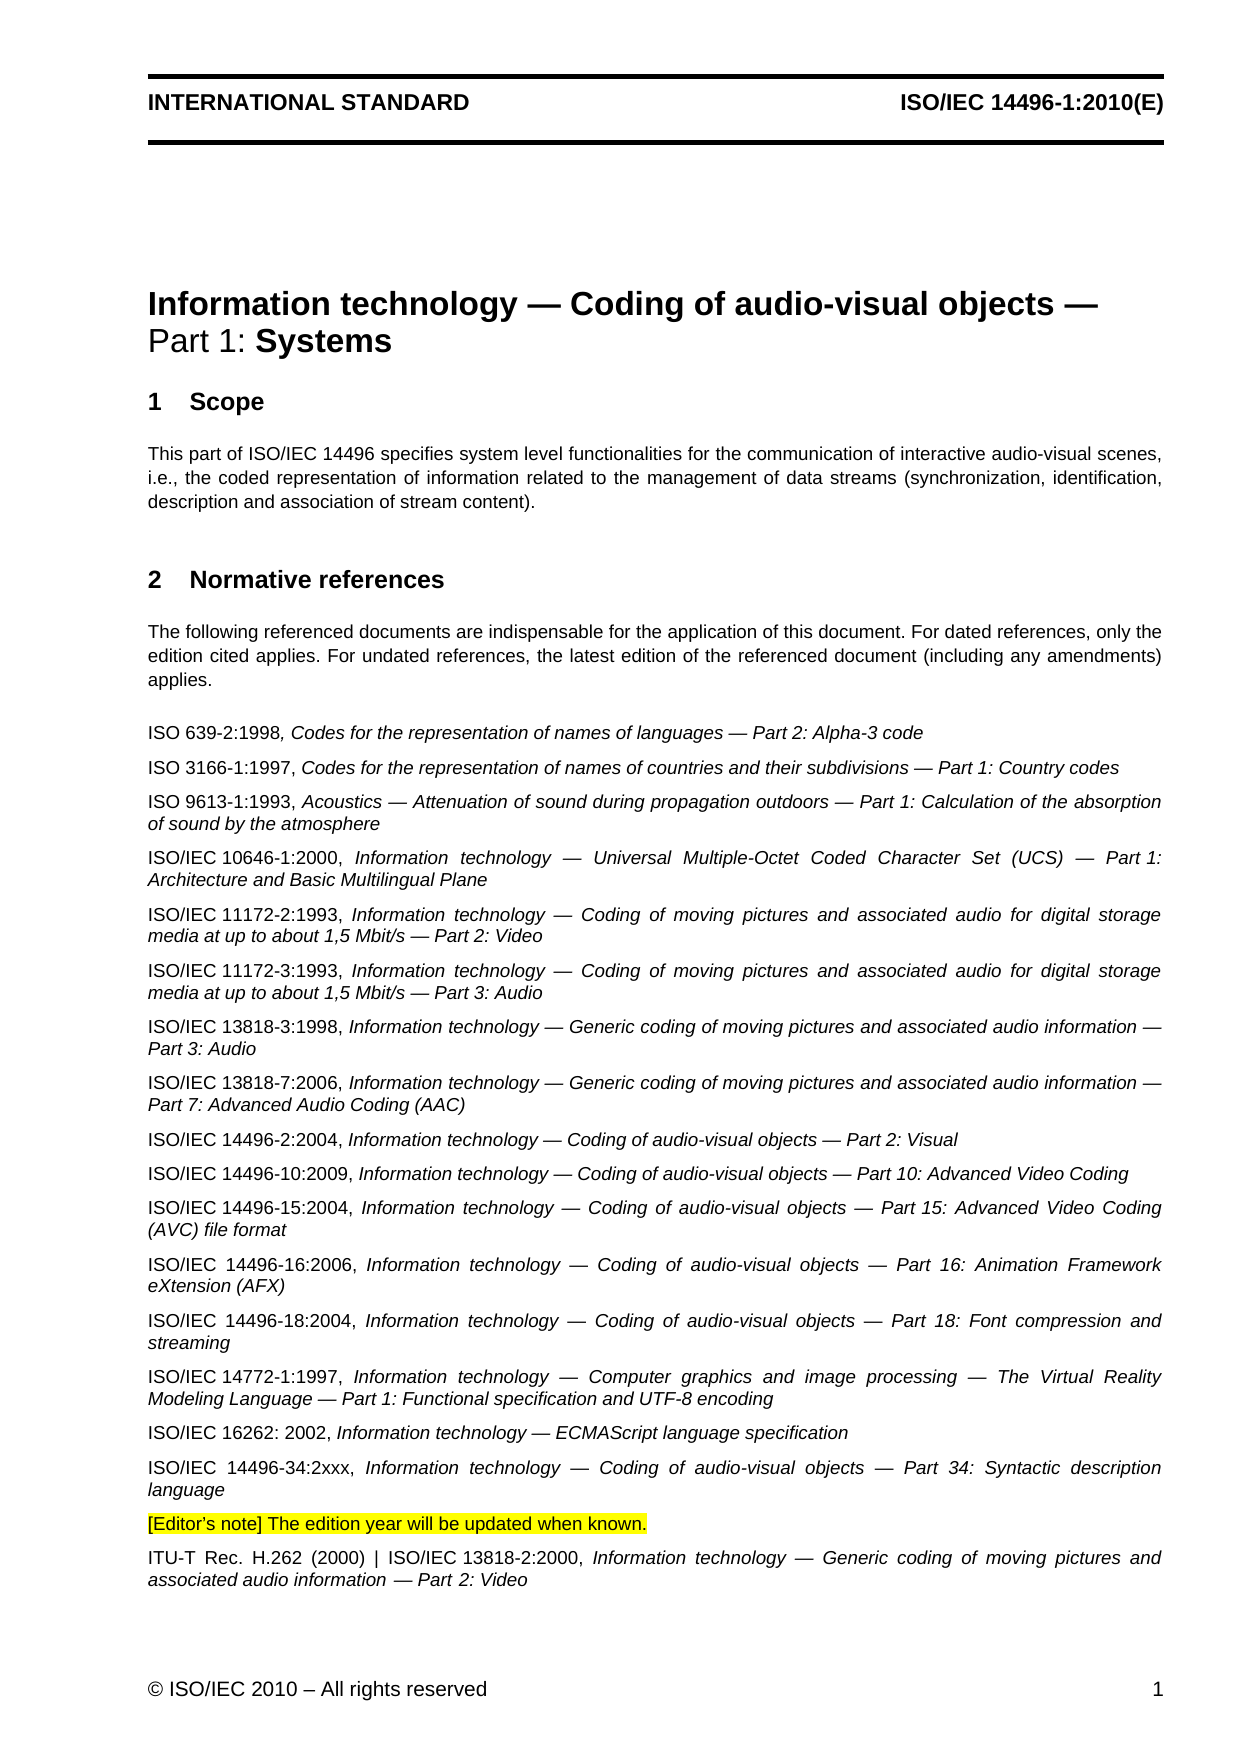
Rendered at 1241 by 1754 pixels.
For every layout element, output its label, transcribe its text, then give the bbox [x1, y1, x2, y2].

text ITU-T Rec. H.262 (2000) | ISO/IEC 13818-2:2000, Information technology — Generic coding of moving pictures and associated audio information — Part 2: Video [148, 1547, 1163, 1591]
text ISO/IEC 14496-15:2004, Information technology — Coding of audio-visual objects — Part 15: Advanced Video Coding (AVC) file format [148, 1197, 1163, 1241]
text The following referenced documents are indispensable for the application of this document. For dated references, only the edition cited applies. For undated references, the latest edition of the referenced document (including any amendments) applies. [148, 619, 1163, 691]
subtitle Normative references [148, 566, 1163, 594]
text This part of ISO/IEC 14496 specifies system level functionalities for the communication of interactive audio-visual scenes, i.e., the coded representation of information related to the management of data streams (synchronization, identification, description and association of stream content). [148, 441, 1163, 512]
text ISO 9613-1:1993, Acoustics — Attenuation of sound during propagation outdoors — Part 1: Calculation of the absorption of sound by the atmosphere [148, 791, 1163, 834]
text ISO/IEC 16262: 2002, Information technology — ECMAScript language specification [148, 1422, 1163, 1444]
text ISO/IEC 14496-2:2004, Information technology — Coding of audio-visual objects — Part 2: Visual [148, 1128, 1163, 1150]
text ISO 3166-1:1997, Codes for the representation of names of countries and their subdivisions — Part 1: Country codes [148, 756, 1163, 778]
text ISO/IEC 11172-2:1993, Information technology — Coding of moving pictures and associated audio for digital storage media at up to about 1,5 Mbit/s — Part 2: Video [148, 903, 1163, 947]
text ISO/IEC 13818-7:2006, Information technology — Generic coding of moving pictures and associated audio information — Part 7: Advanced Audio Coding (AAC) [148, 1072, 1163, 1116]
text ISO/IEC 13818-3:1998, Information technology — Generic coding of moving pictures and associated audio information — Part 3: Audio [148, 1016, 1163, 1059]
text ISO 639-2:1998, Codes for the representation of names of languages — Part 2: Alpha-3 code [148, 722, 1163, 744]
subtitle Scope [148, 387, 1163, 416]
text ISO/IEC 14496-18:2004, Information technology — Coding of audio-visual objects — Part 18: Font compression and streaming [148, 1309, 1163, 1353]
text ISO/IEC 14496-16:2006, Information technology — Coding of audio-visual objects — Part 16: Animation Framework eXtension (AFX) [148, 1253, 1163, 1297]
text ISO/IEC 14772-1:1997, Information technology — Computer graphics and image processing — The Virtual Reality Modeling Language — Part 1: Functional specification and UTF-8 encoding [148, 1366, 1163, 1409]
title Information technology — Coding of audio-visual objects — Part 1: SystemsINTERNATIONAL STANDARD© ISO/IEC 2010 – All rights reservedISO/IEC 14496-1:2010(E) 63Part 1: SystemsInformation technology — Coding of audio-visual objectsÉlément introductif — Élément central — Partie 1: Titre de la partieInformation technology — Coding of audio-visual objects — Part 1: SystemsE2010-02-10(60) PublicationISO/IECISO/IEC J International Standard 2010ISO/IEC 14496-ISO/IEC 14496-1ISO/IEC 14496-1 Coding of audio, picture, multimedia and hypermedia informationInformation technology11291 2Heading 2,h2,H2,H21,Œ©o‚µ 2,?co??E 2,Œ©_o‚µ 2,?c,Œ©1,뙥2,?c1,?co?ƒÊ 2,?2,Œ1,Œ2,Œ©2,?c_o??E 2,...,título 2,DO NOT USE_h2Heading 1 02 STD Version 2.1c260 4C:\Users\ogura\Documents\IS\14496-1\4th E\NXXXX - 14496-1 4th Edition (Text)_with_amd2_rev_CC_v2.doc [148, 286, 1163, 359]
text [Editor’s note] The edition year will be updated when known. [148, 1512, 1163, 1534]
text ISO/IEC 11172-3:1993, Information technology — Coding of moving pictures and associated audio for digital storage media at up to about 1,5 Mbit/s — Part 3: Audio [148, 959, 1163, 1003]
text ISO/IEC 14496-10:2009, Information technology — Coding of audio-visual objects — Part 10: Advanced Video Coding [148, 1162, 1163, 1184]
text ISO/IEC 14496-34:2xxx, Information technology — Coding of audio-visual objects — Part 34: Syntactic description language [148, 1456, 1163, 1500]
text ISO/IEC 10646-1:2000, Information technology — Universal Multiple-Octet Coded Character Set (UCS) — Part 1: Architecture and Basic Multilingual Plane [148, 847, 1163, 891]
